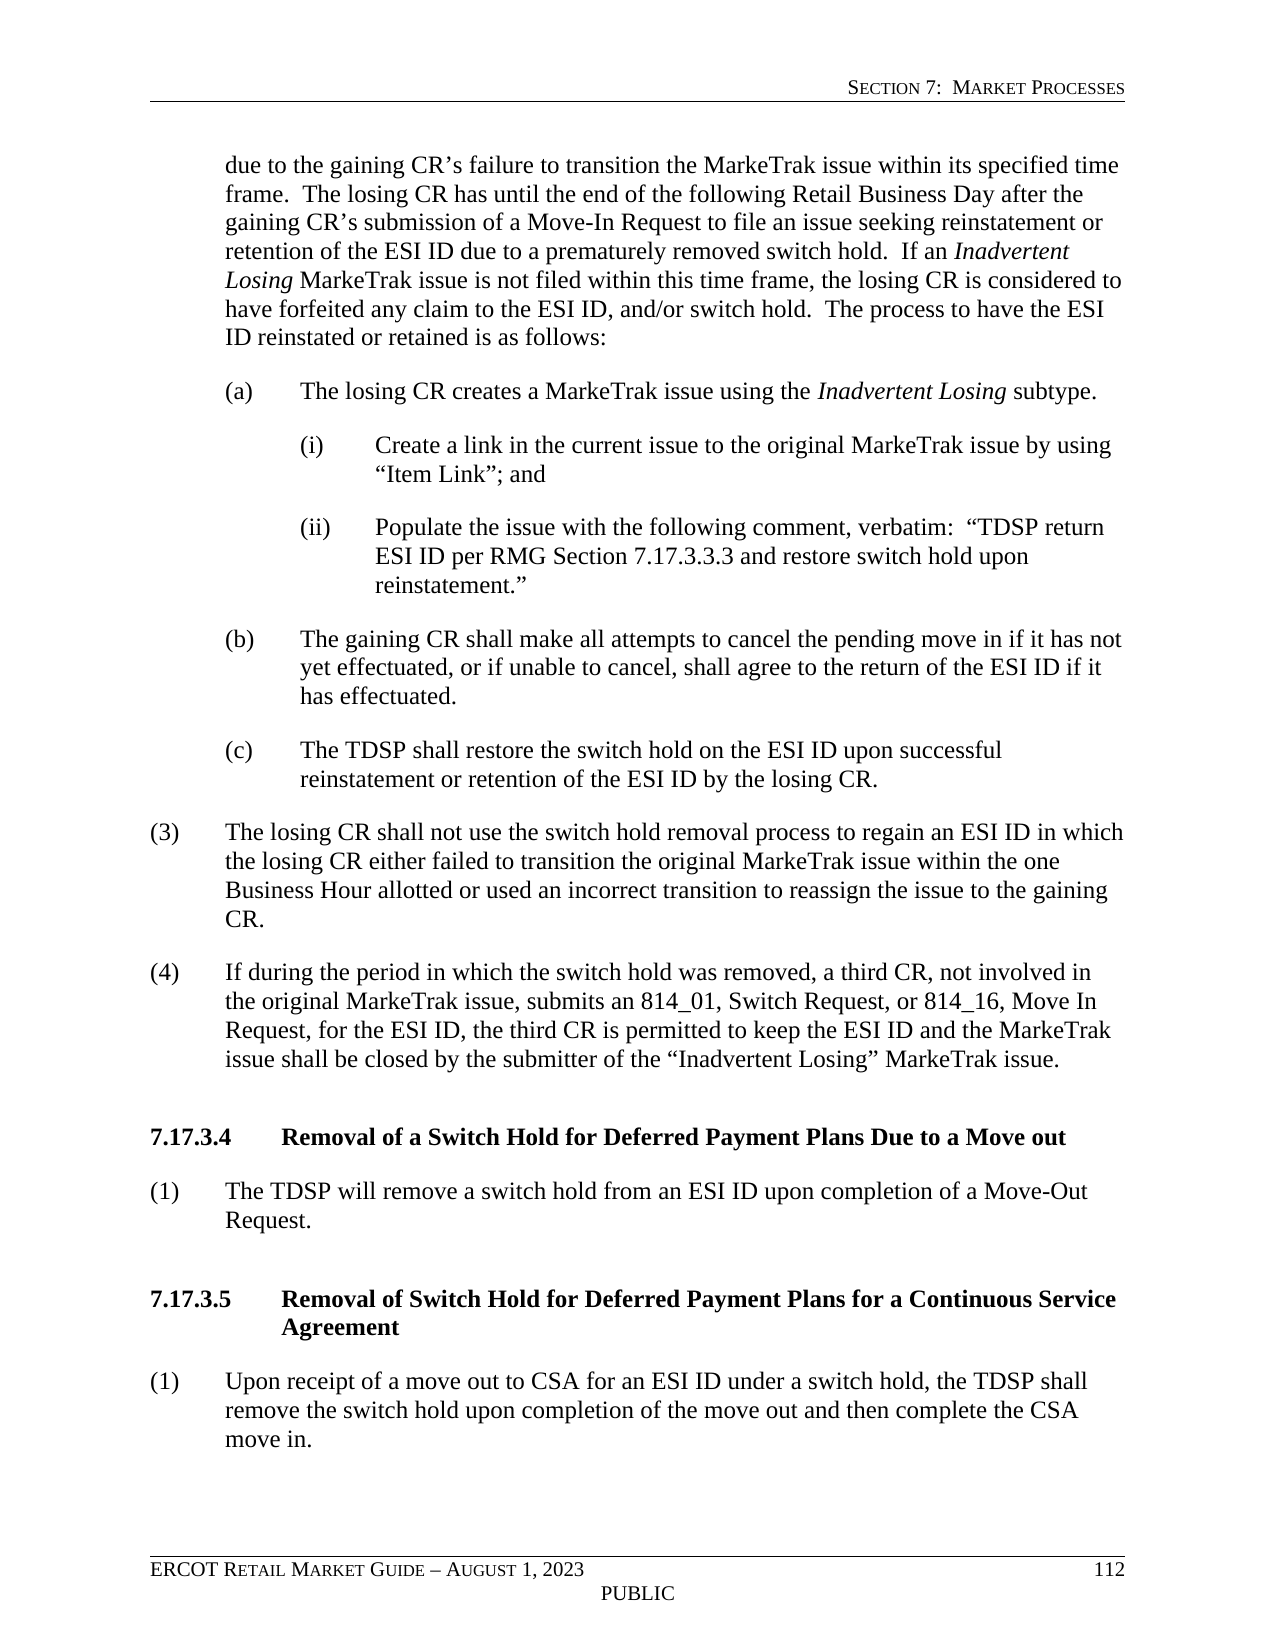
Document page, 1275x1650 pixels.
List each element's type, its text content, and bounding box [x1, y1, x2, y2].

text (a) The losing CR creates a MarkeTrak issue using the Inadvertent Losing subtype. [225, 376, 1125, 405]
text (4) If during the period in which the switch hold was removed, a third CR, not involved in the original MarkeTrak issue, submits an 814_01, Switch Request, or 814_16, Move In Request, for the ESI ID, the third CR is permitted to keep the ESI ID and the MarkeTrak issue shall be closed by the submitter of the “Inadvertent Losing” MarkeTrak issue. [150, 957, 1125, 1072]
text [150, 150, 1125, 351]
text (1) The TDSP will remove a switch hold from an ESI ID upon completion of a Move-Out Request. [150, 1176, 1125, 1234]
text (ii) Populate the issue with the following comment, verbatim: “TDSP return ESI ID per RMG Section 7.17.3.3.3 and restore switch hold upon reinstatement.” [300, 512, 1125, 599]
text (b) The gaining CR shall make all attempts to cancel the pending move in if it has not yet effectuated, or if unable to cancel, shall agree to the return of the ESI ID if it has effectuated. [225, 624, 1125, 710]
text (i) Create a link in the current issue to the original MarkeTrak issue by using “Item Link”; and [300, 430, 1125, 487]
text (3) The losing CR shall not use the switch hold removal process to regain an ESI ID in which the losing CR either failed to transition the original MarkeTrak issue within the one Business Hour allotted or used an incorrect transition to reassign the issue to the gaining CR. [150, 817, 1125, 932]
text (c) The TDSP shall restore the switch hold on the ESI ID upon successful reinstatement or retention of the ESI ID by the losing CR. [225, 735, 1125, 792]
text 7.17.3.4 Removal of a Switch Hold for Deferred Payment Plans Due to a Move out [150, 1122, 1125, 1151]
text (1) Upon receipt of a move out to CSA for an ESI ID under a switch hold, the TDSP shall remove the switch hold upon completion of the move out and then complete the CSA move in. [150, 1366, 1125, 1452]
text 7.17.3.5 Removal of Switch Hold for Deferred Payment Plans for a Continuous Service Agreement [150, 1284, 1125, 1341]
